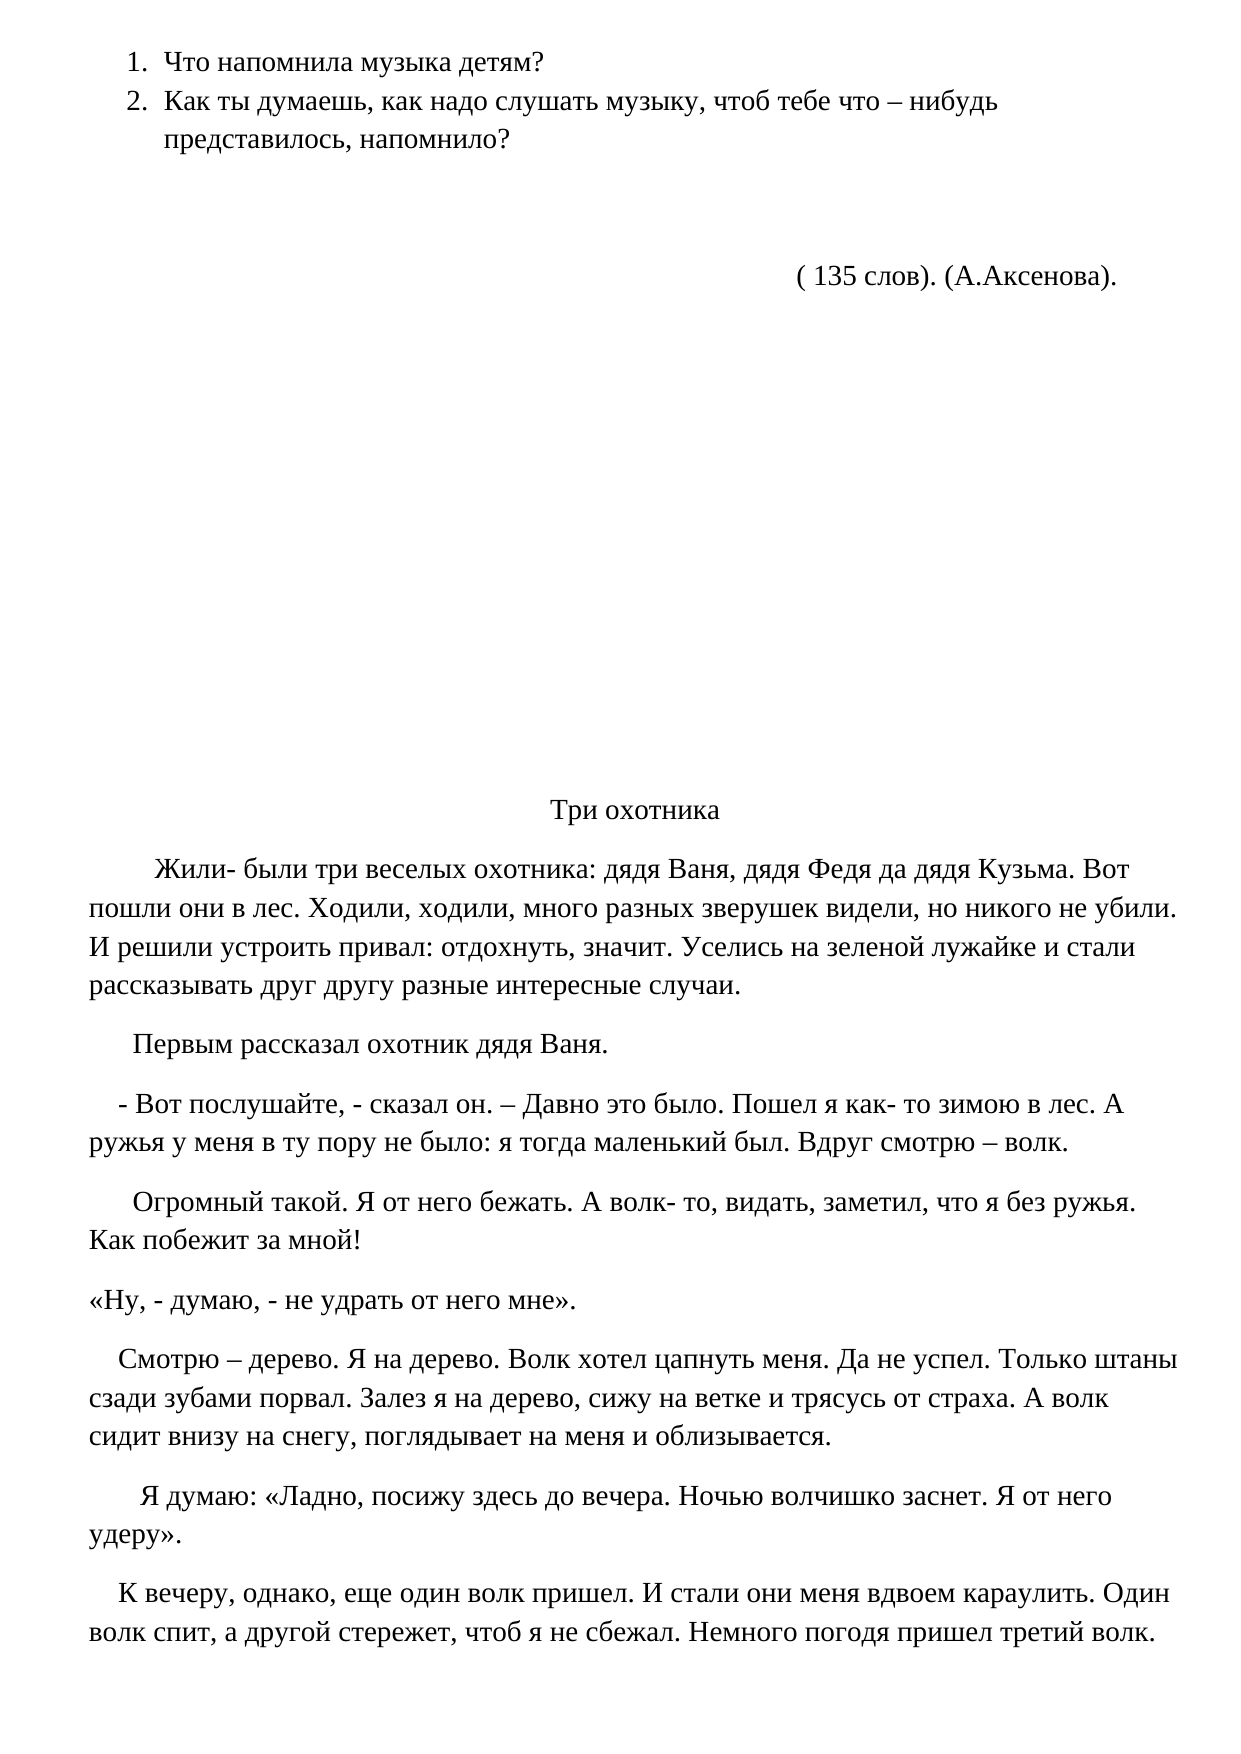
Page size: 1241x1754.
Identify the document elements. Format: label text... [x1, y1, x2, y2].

text Я думаю: «Ладно, посижу здесь до вечера. Ночью волчишко заснет. Я от него удеру». [89, 1478, 1181, 1550]
text Жили- были три веселых охотника: дядя Ваня, дядя Федя да дядя Кузьма. Вот пошли они в лес. Ходили, ходили, много разных зверушек видели, но никого не убили. И решили устроить привал: отдохнуть, значит. Уселись на зеленой лужайке и стали рассказывать друг другу разные интересные случаи. [89, 852, 1181, 1001]
text Огромный такой. Я от него бежать. А волк- то, видать, заметил, что я без ружья. Как побежит за мной! [89, 1184, 1181, 1256]
text Смотрю – дерево. Я на дерево. Волк хотел цапнуть меня. Да не успел. Только штаны сзади зубами порвал. Залез я на дерево, сижу на ветке и трясусь от страха. А волк сидит внизу на снегу, поглядывает на меня и облизывается. [89, 1341, 1181, 1452]
text - Вот послушайте, - сказал он. – Давно это было. Пошел я как- то зимою в лес. А ружья у меня в ту пору не было: я тогда маленький был. Вдруг смотрю – волк. [89, 1086, 1181, 1158]
text Первым рассказал охотник дядя Ваня. [89, 1027, 1181, 1060]
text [89, 1576, 1181, 1648]
text ( 135 слов). (А.Аксенова). [89, 258, 1181, 291]
text «Ну, - думаю, - не удрать от него мне». [89, 1282, 1181, 1315]
text Три охотника [89, 792, 1181, 826]
list Как ты думаешь, как надо слушать музыку, чтоб тебе что – нибудь представилось, напомнило? [126, 83, 1181, 155]
list Что напомнила музыка детям? [126, 44, 1181, 78]
